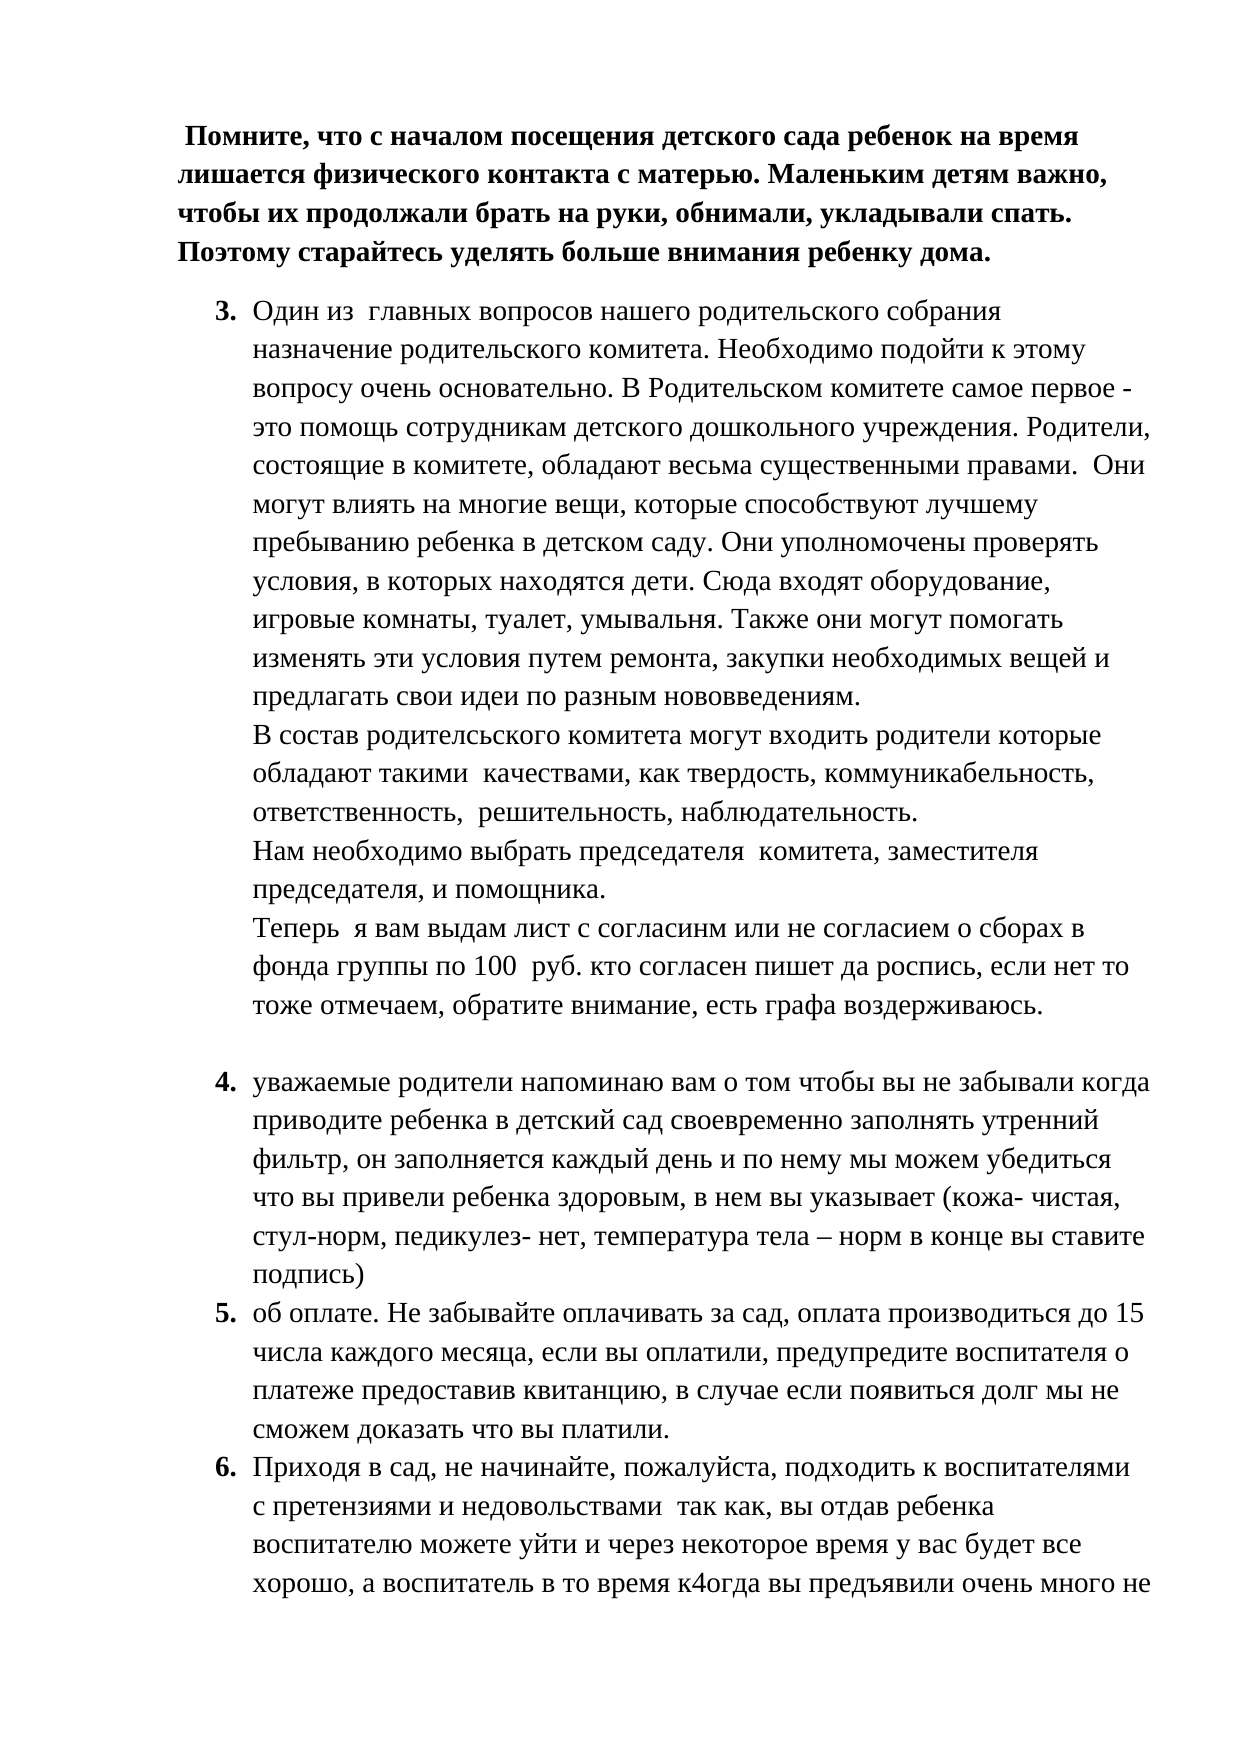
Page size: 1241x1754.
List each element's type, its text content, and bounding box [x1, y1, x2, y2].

list об оплате. Не забывайте оплачивать за сад, оплата производиться до 15 числа каждого месяца, если вы оплатили, предупредите воспитателя о платеже предоставив квитанцию, в случае если появиться долг мы не сможем доказать что вы платили. [215, 1295, 1152, 1444]
list уважаемые родители напоминаю вам о том чтобы вы не забывали когда приводите ребенка в детский сад своевременно заполнять утренний фильтр, он заполняется каждый день и по нему мы можем убедиться что вы привели ребенка здоровым, в нем вы указывает (кожа- чистая, стул-норм, педикулез- нет, температура тела – норм в конце вы ставите подпись) [215, 1064, 1152, 1290]
list Один из главных вопросов нашего родительского собрания назначение родительского комитета. Необходимо подойти к этому вопросу очень основательно. В Родительском комитете самое первое - это помощь сотрудникам детского дошкольного учреждения. Родители, состоящие в комитете, обладают весьма существенными правами. Они могут влиять на многие вещи, которые способствуют лучшему пребыванию ребенка в детском саду. Они уполномочены проверять условия, в которых находятся дети. Сюда входят оборудование, игровые комнаты, туалет, умывальня. Также они могут помогать изменять эти условия путем ремонта, закупки необходимых вещей и предлагать свои идеи по разным нововведениям. [215, 293, 1152, 712]
list В состав родителсьского комитета могут входить родители которые обладают такими качествами, как твердость, коммуникабельность, ответственность, решительность, наблюдательность. [252, 717, 1152, 828]
list Нам необходимо выбрать председателя комитета, заместителя председателя, и помощника. [252, 833, 1152, 905]
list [215, 1449, 1152, 1598]
text Помните, что с началом посещения детского сада ребенок на время лишается физического контакта с матерью. Маленьким детям важно, чтобы их продолжали брать на руки, обнимали, укладывали спать. Поэтому старайтесь уделять больше внимания ребенку дома. [177, 118, 1152, 267]
list Теперь я вам выдам лист с согласинм или не согласием о сборах в фонда группы по 100 руб. кто согласен пишет да роспись, если нет то тоже отмечаем, обратите внимание, есть графа воздерживаюсь. [252, 910, 1152, 1020]
